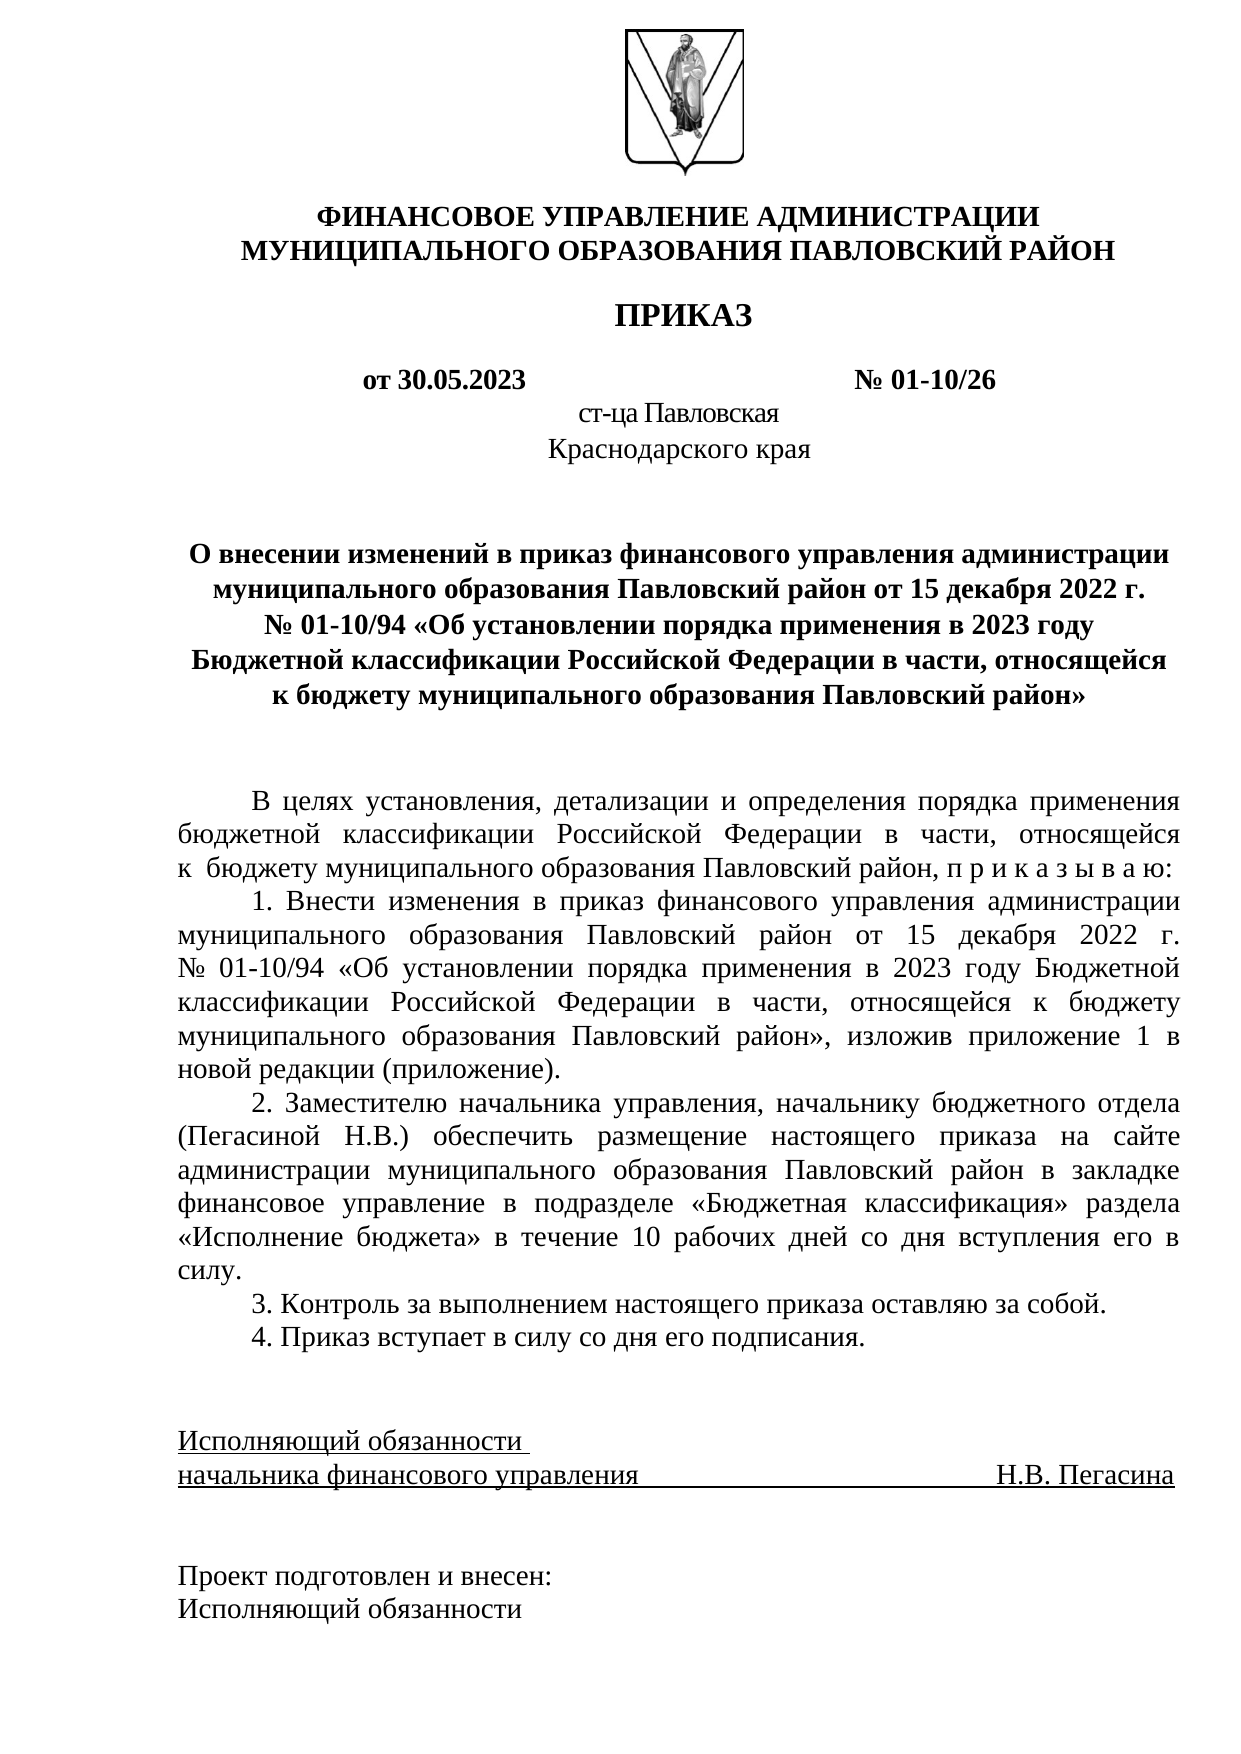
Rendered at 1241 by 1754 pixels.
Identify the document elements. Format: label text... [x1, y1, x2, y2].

text 4. Приказ вступает в силу со дня его подписания. [177, 1319, 1181, 1353]
text Краснодарского края [177, 431, 1181, 464]
text ФИНАНСОВОЕ УПРАВЛЕНИЕ АДМИНИСТРАЦИИ МУНИЦИПАЛЬНОГО ОБРАЗОВАНИЯ ПАВЛОВСКИЙ РАЙОН [177, 199, 1179, 267]
text Проект подготовлен и внесен: [177, 1558, 1181, 1591]
text к бюджету муниципального образования Павловский район» [177, 677, 1181, 711]
text 2. Заместителю начальника управления, начальнику бюджетного отдела (Пегасиной Н.В.) обеспечить размещение настоящего приказа на сайте администрации муниципального образования Павловский район в закладке финансовое управление в подразделе «Бюджетная классификация» раздела «Исполнение бюджета» в течение 10 рабочих дней со дня вступления его в силу. [177, 1085, 1181, 1286]
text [177, 1457, 1181, 1491]
picture [625, 29, 744, 176]
text Исполняющий обязанности [177, 1423, 1181, 1457]
text 1. Внести изменения в приказ финансового управления администрации муниципального образования Павловский район от 15 декабря 2022 г. № 01-10/94 «Об установлении порядка применения в 2023 году Бюджетной классификации Российской Федерации в части, относящейся к бюджету муниципального образования Павловский район», изложив приложение 1 в новой редакции (приложение). [177, 883, 1181, 1085]
text 3. Контроль за выполнением настоящего приказа оставляю за собой. [177, 1286, 1181, 1319]
text ст-ца Павловская [177, 396, 1181, 429]
text от 30.05.2023 № 01-10/26 [177, 362, 1181, 396]
text Бюджетной классификации Российской Федерации в части, относящейся [177, 642, 1181, 676]
text О внесении изменений в приказ финансового управления администрации муниципального образования Павловский район от 15 декабря 2022 г. № 01-10/94 «Об установлении порядка применения в 2023 году [177, 536, 1181, 640]
text В целях установления, детализации и определения порядка применения бюджетной классификации Российской Федерации в части, относящейся к бюджету муниципального образования Павловский район, п р и к а з ы в а ю: [177, 783, 1181, 883]
text ПРИКАЗ [177, 295, 1181, 333]
text Исполняющий обязанности [177, 1591, 1181, 1625]
